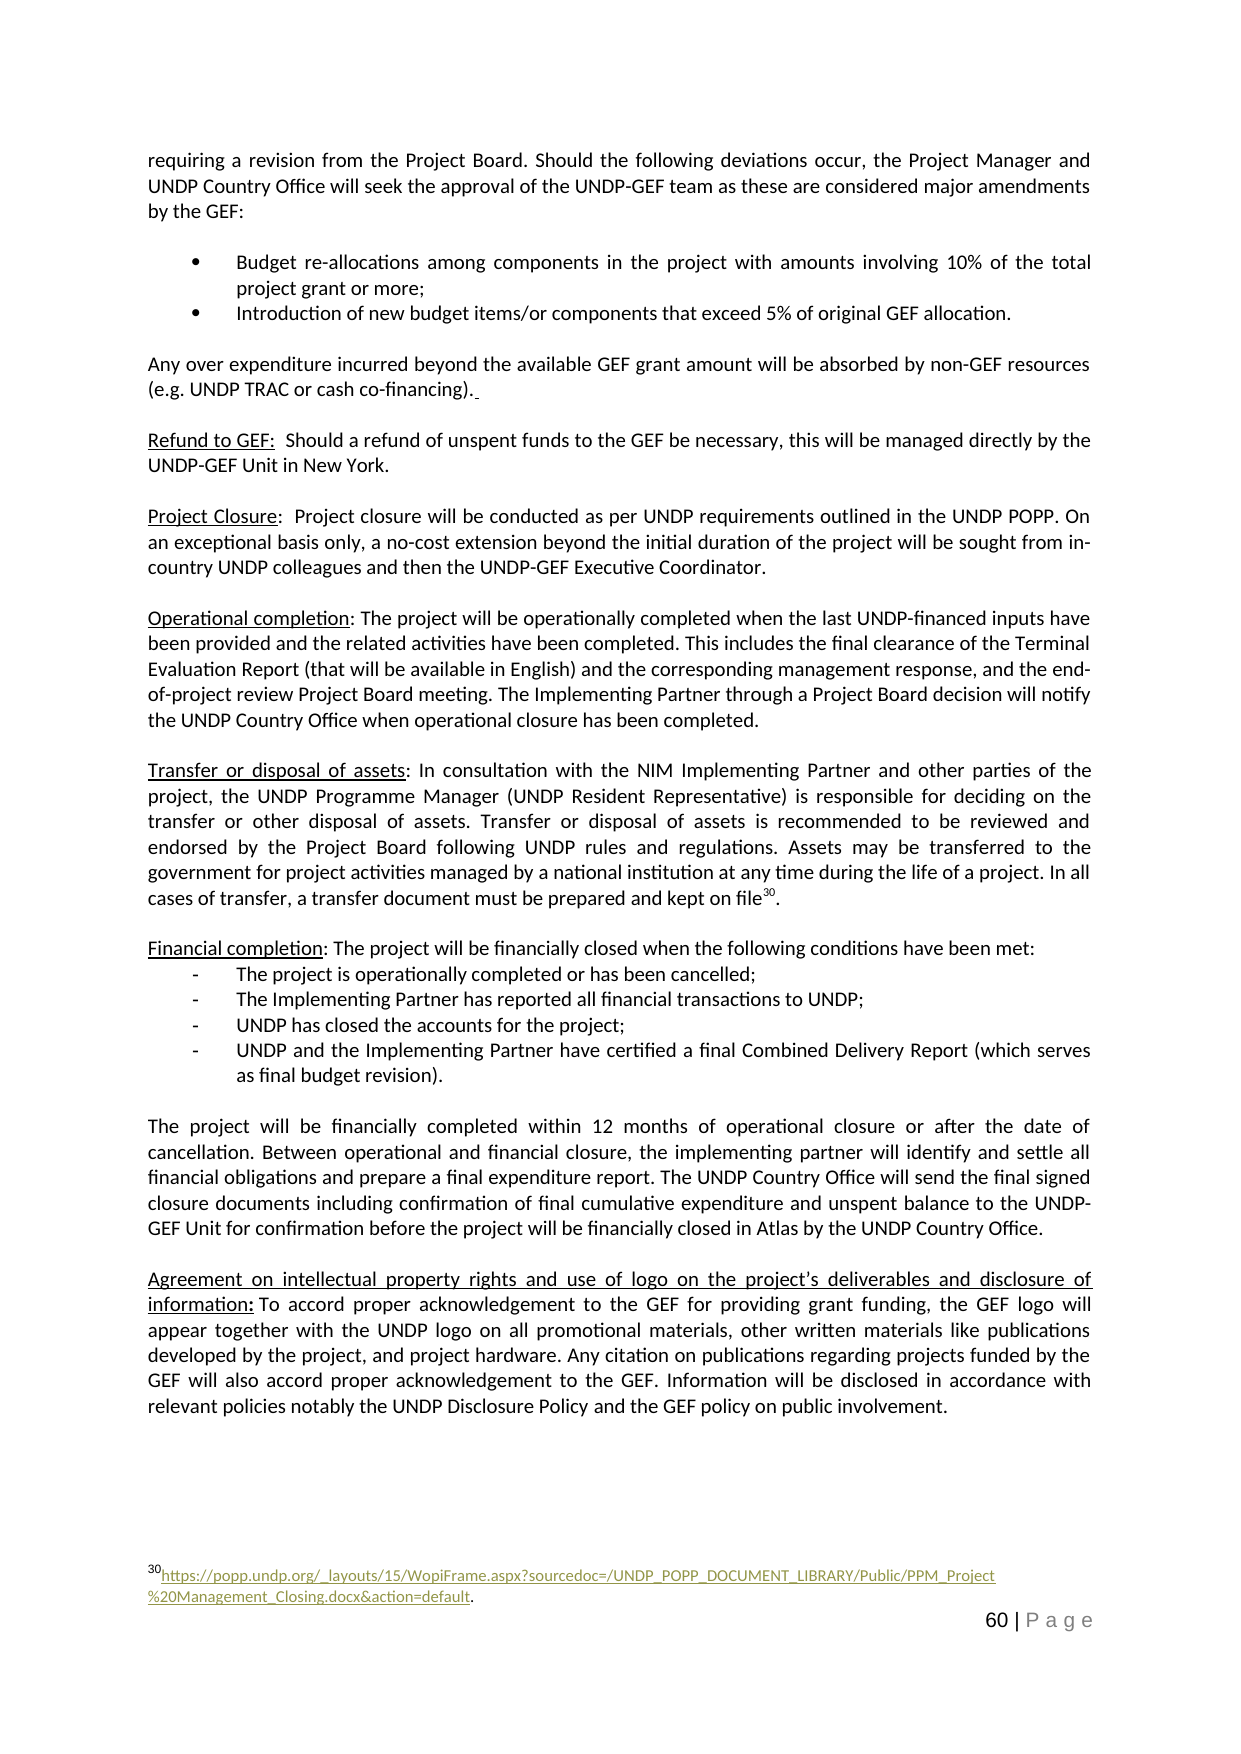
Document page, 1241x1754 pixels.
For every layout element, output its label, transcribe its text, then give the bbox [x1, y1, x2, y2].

list The project is operationally completed or has been cancelled; [192, 961, 1093, 986]
text The project will be financially completed within 12 months of operational closure or after the date of cancellation. Between operational and financial closure, the implementing partner will identify and settle all financial obligations and prepare a final expenditure report. The UNDP Country Office will send the final signed closure documents including confirmation of final cumulative expenditure and unspent balance to the UNDP-GEF Unit for confirmation before the project will be financially closed in Atlas by the UNDP Country Office. [148, 1113, 1093, 1241]
text Any over expenditure incurred beyond the available GEF grant amount will be absorbed by non-GEF resources (e.g. UNDP TRAC or cash co-financing). [148, 351, 1093, 402]
text Project Closure: Project closure will be conducted as per UNDP requirements outlined in the UNDP POPP. On an exceptional basis only, a no-cost extension beyond the initial duration of the project will be sought from in-country UNDP colleagues and then the UNDP-GEF Executive Coordinator. [148, 503, 1093, 580]
text Refund to GEF: Should a refund of unspent funds to the GEF be necessary, this will be managed directly by the UNDP-GEF Unit in New York. [148, 427, 1093, 478]
list Budget re-allocations among components in the project with amounts involving 10% of the total project grant or more; [192, 249, 1093, 300]
list UNDP and the Implementing Partner have certified a final Combined Delivery Report (which serves as final budget revision). [192, 1037, 1093, 1088]
list The Implementing Partner has reported all financial transactions to UNDP; [192, 986, 1093, 1012]
list UNDP has closed the accounts for the project; [192, 1012, 1093, 1037]
text Financial completion: The project will be financially closed when the following conditions have been met: [148, 936, 1093, 961]
text Transfer or disposal of assets: In consultation with the NIM Implementing Partner and other parties of the project, the UNDP Programme Manager (UNDP Resident Representative) is responsible for deciding on the transfer or other disposal of assets. Transfer or disposal of assets is recommended to be reviewed and endorsed by the Project Board following UNDP rules and regulations. Assets may be transferred to the government for project activities managed by a national institution at any time during the life of a project. In all cases of transfer, a transfer document must be prepared and kept on file. [148, 758, 1093, 910]
list Introduction of new budget items/or components that exceed 5% of original GEF allocation. [192, 300, 1093, 326]
text Operational completion: The project will be operationally completed when the last UNDP-financed inputs have been provided and the related activities have been completed. This includes the final clearance of the Terminal Evaluation Report (that will be available in English) and the corresponding management response, and the end-of-project review Project Board meeting. The Implementing Partner through a Project Board decision will notify the UNDP Country Office when operational closure has been completed. [148, 605, 1093, 732]
text Agreement on intellectual property rights and use of logo on the project’s deliverables and disclosure of information: To accord proper acknowledgement to the GEF for providing grant funding, the GEF logo will appear together with the UNDP logo on all promotional materials, other written materials like publications developed by the project, and project hardware. Any citation on publications regarding projects funded by the GEF will also accord proper acknowledgement to the GEF. Information will be disclosed in accordance with relevant policies notably the UNDP Disclosure Policy and the GEF policy on public involvement. [148, 1289, 1093, 1418]
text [148, 148, 1093, 224]
